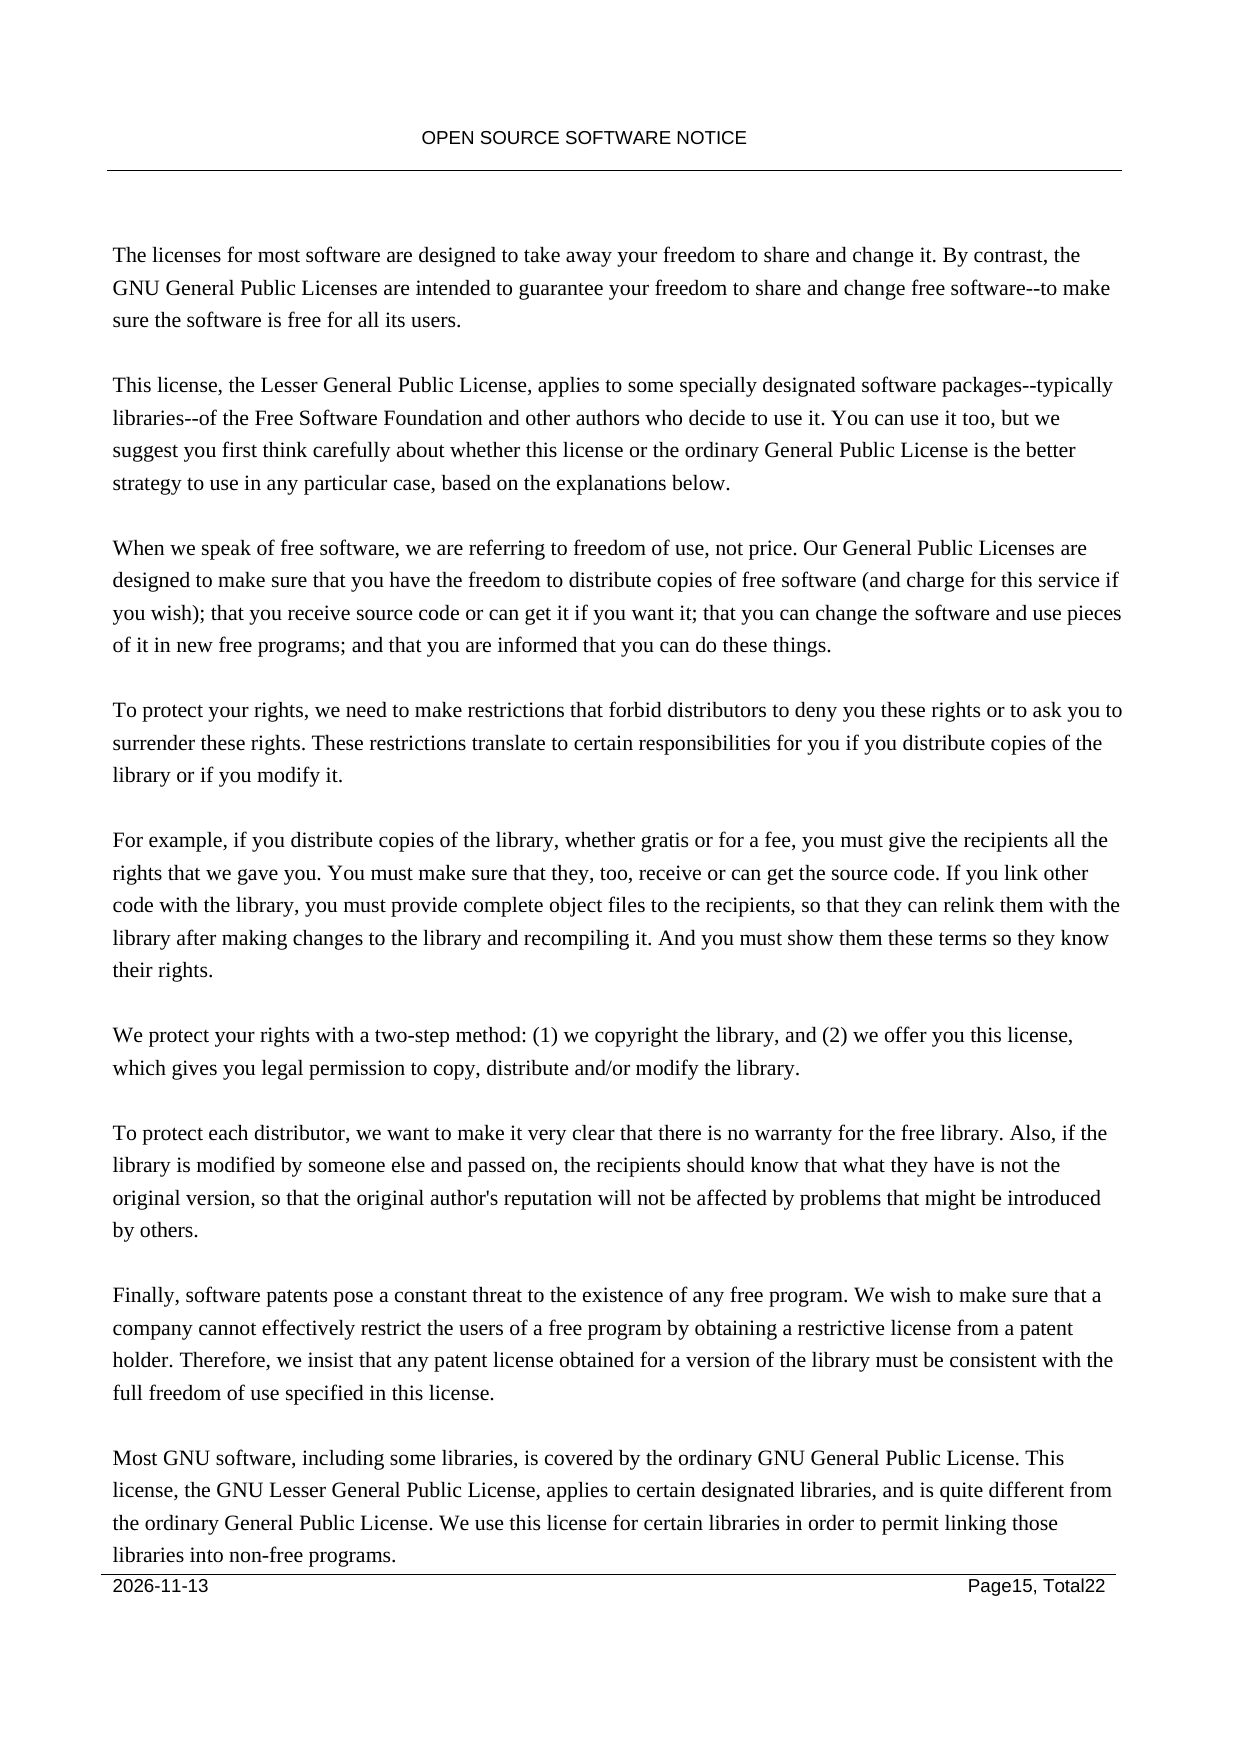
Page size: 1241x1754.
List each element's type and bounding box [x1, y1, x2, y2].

text [112, 206, 1128, 1571]
